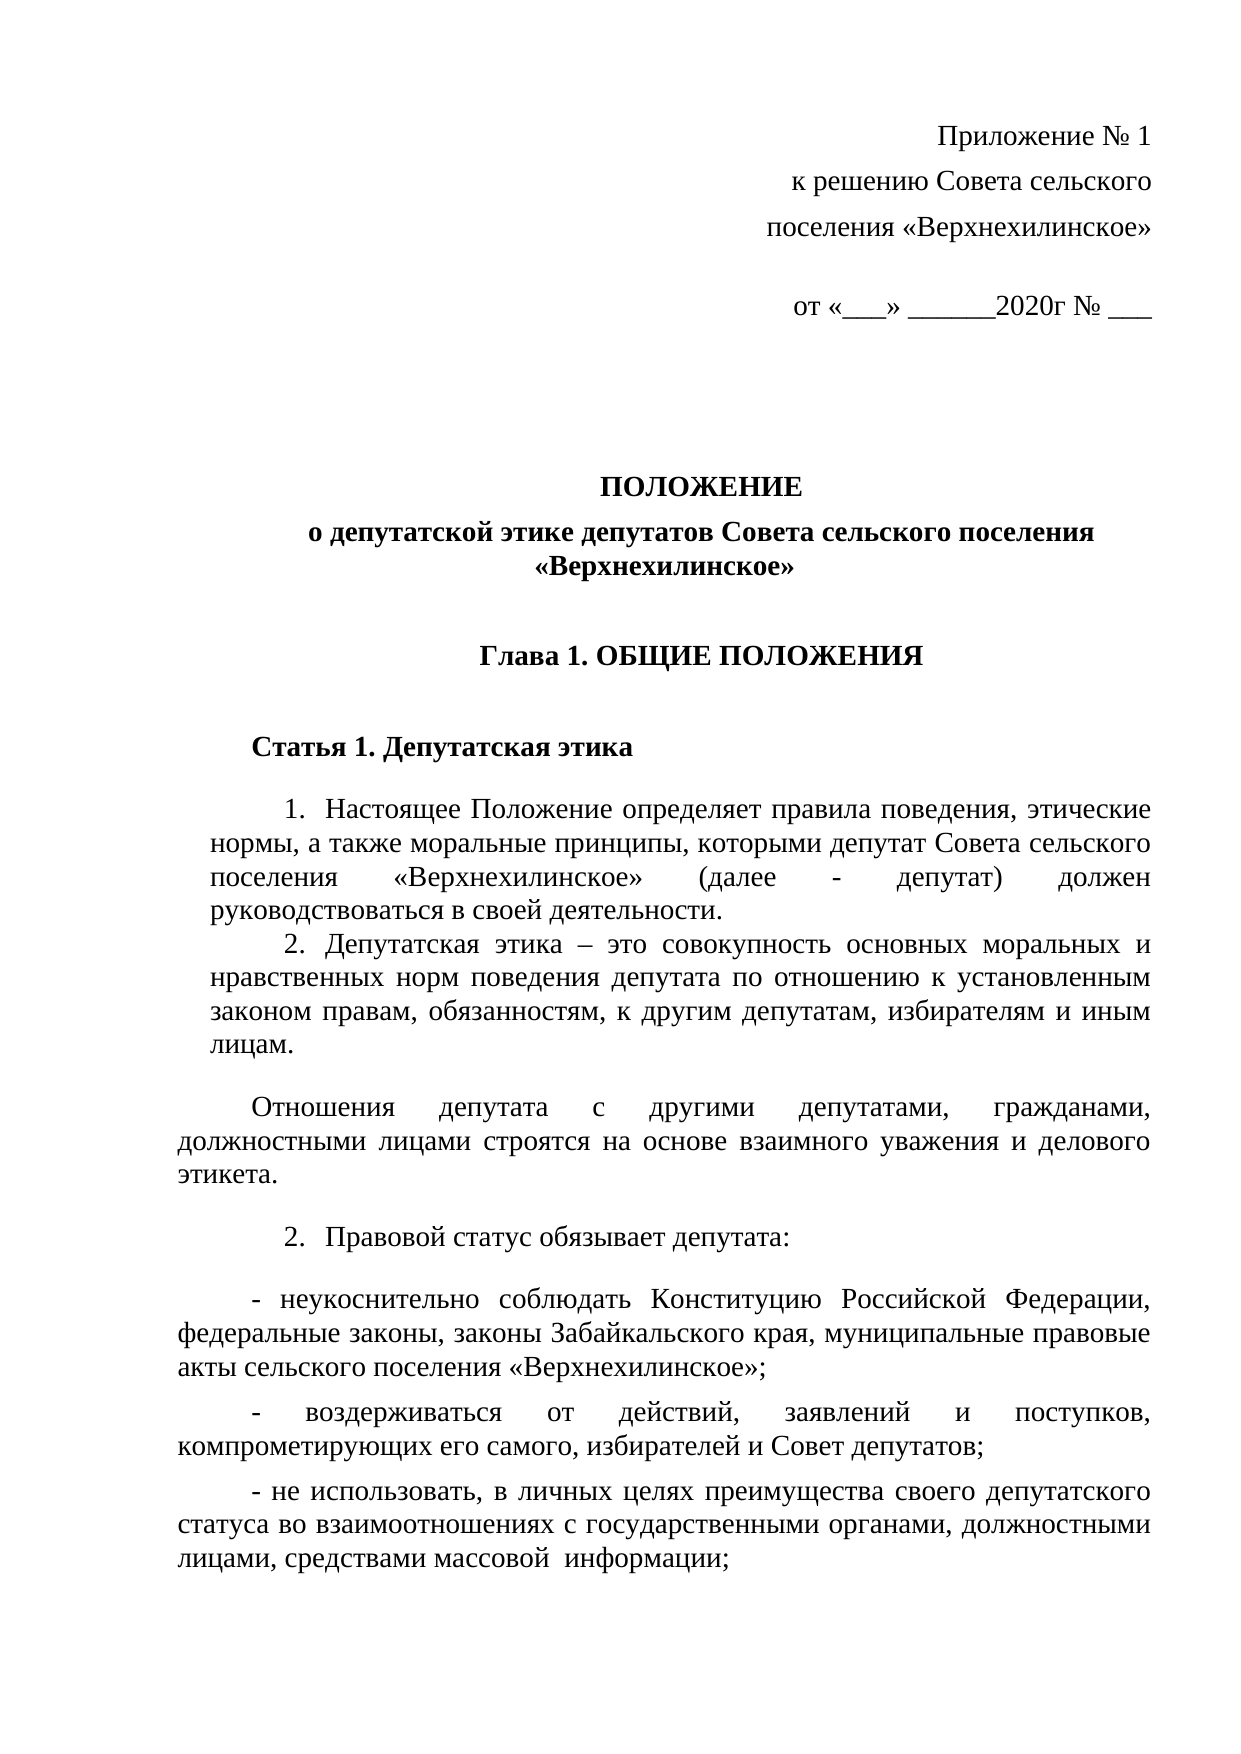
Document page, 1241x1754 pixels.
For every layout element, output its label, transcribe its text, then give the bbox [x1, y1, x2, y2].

text Приложение № 1 [177, 118, 1152, 152]
text ПОЛОЖЕНИЕ [177, 469, 1152, 502]
text к решению Совета сельского [177, 163, 1152, 197]
text Статья 1. Депутатская этика [177, 729, 1152, 762]
text поселения «Верхнехилинское» [177, 209, 1152, 242]
list Настоящее Положение определяет правила поведения, этические нормы, а также моральные принципы, которыми депутат Совета сельского поселения «Верхнехилинское» (далее - депутат) должен руководствоваться в своей деятельности. [210, 792, 1152, 926]
text - воздерживаться от действий, заявлений и поступков, компрометирующих его самого, избирателей и Совет депутатов; [177, 1394, 1152, 1461]
list Правовой статус обязывает депутата: [210, 1219, 1152, 1252]
list Депутатская этика – это совокупность основных моральных и нравственных норм поведения депутата по отношению к установленным законом правам, обязанностям, к другим депутатам, избирателям и иным лицам. [210, 926, 1152, 1060]
text Отношения депутата с другими депутатами, гражданами, должностными лицами строятся на основе взаимного уважения и делового этикета. [177, 1089, 1152, 1190]
text - неукоснительно соблюдать Конституцию Российской Федерации, федеральные законы, законы Забайкальского края, муниципальные правовые акты сельского поселения «Верхнехилинское»; [177, 1282, 1152, 1382]
text Глава 1. ОБЩИЕ ПОЛОЖЕНИЯ [177, 638, 1152, 672]
text о депутатской этике депутатов Совета сельского поселения «Верхнехилинское» [177, 514, 1152, 581]
text - не использовать, в личных целях преимущества своего депутатского статуса во взаимоотношениях с государственными органами, должностными лицами, средствами массовой информации; [177, 1473, 1152, 1573]
text от «___» ______2020г № ___ [177, 254, 1152, 321]
